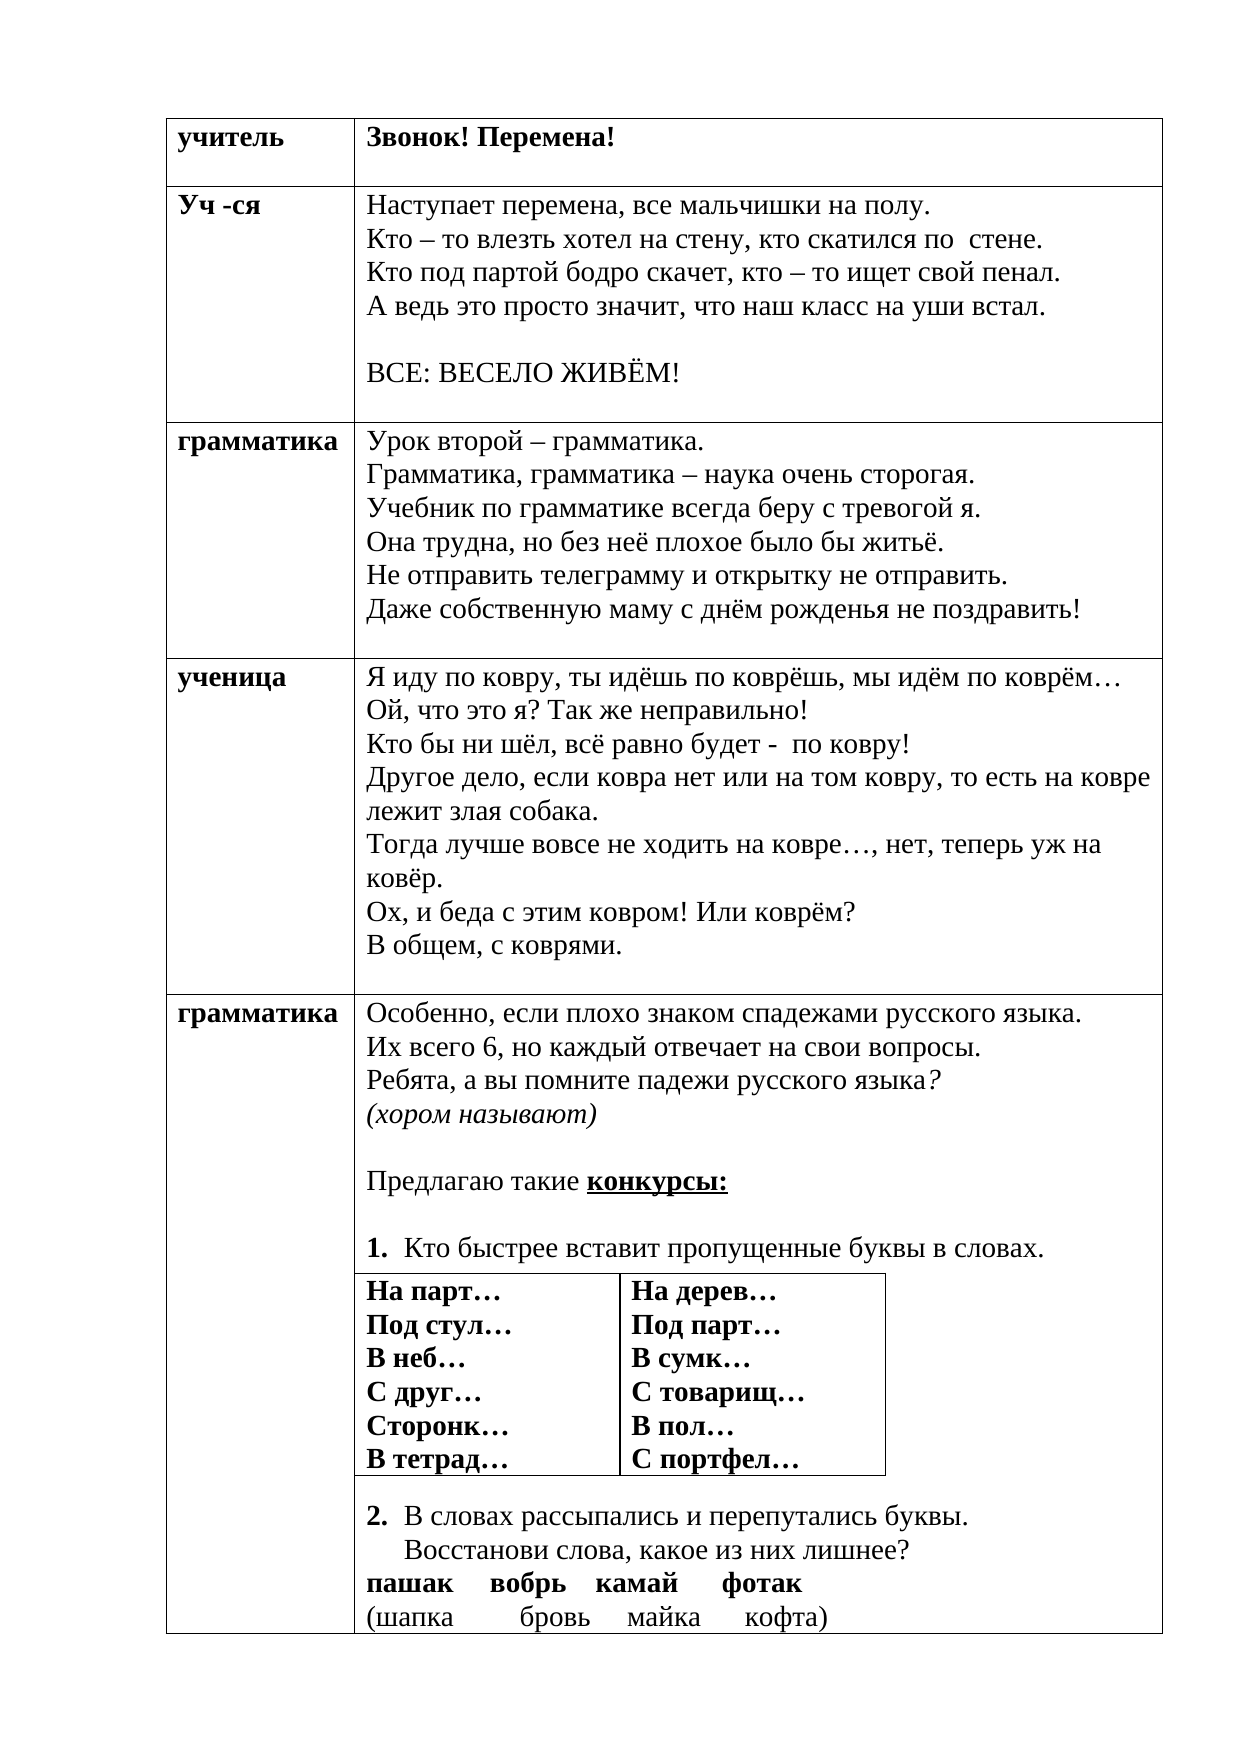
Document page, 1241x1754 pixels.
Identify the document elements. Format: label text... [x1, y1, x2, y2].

table_cell Звонок! Перемена! [355, 119, 1162, 186]
table_cell Урок второй – грамматика. Грамматика, грамматика – наука очень сторогая. Учебник по грамматике всегда беру с тревогой я. Она трудна, но без неё плохое было бы житьё. Не отправить телеграмму и открытку не отправить. Даже собственную маму с днём рожденья не поздравить! [355, 423, 1162, 658]
table_cell Я иду по ковру, ты идёшь по коврёшь, мы идём по коврём… Ой, что это я? Так же неправильно! Кто бы ни шёл, всё равно будет - по ковру! Другое дело, если ковра нет или на том ковру, то есть на ковре лежит злая собака. Тогда лучше вовсе не ходить на ковре…, нет, теперь уж на ковёр. Ох, и беда с этим ковром! Или коврём? В общем, с коврями. [355, 659, 1162, 994]
table_cell грамматика [167, 423, 354, 658]
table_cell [355, 995, 1162, 1633]
table_cell учитель [167, 119, 354, 186]
table_cell Наступает перемена, все мальчишки на полу. Кто – то влезть хотел на стену, кто скатился по стене. Кто под партой бодро скачет, кто – то ищет свой пенал. А ведь это просто значит, что наш класс на уши встал. ВСЕ: ВЕСЕЛО ЖИВЁМ! [355, 187, 1162, 422]
table_cell грамматика [167, 995, 354, 1633]
table_cell ученица [167, 659, 354, 994]
table_cell Уч -ся [167, 187, 354, 422]
